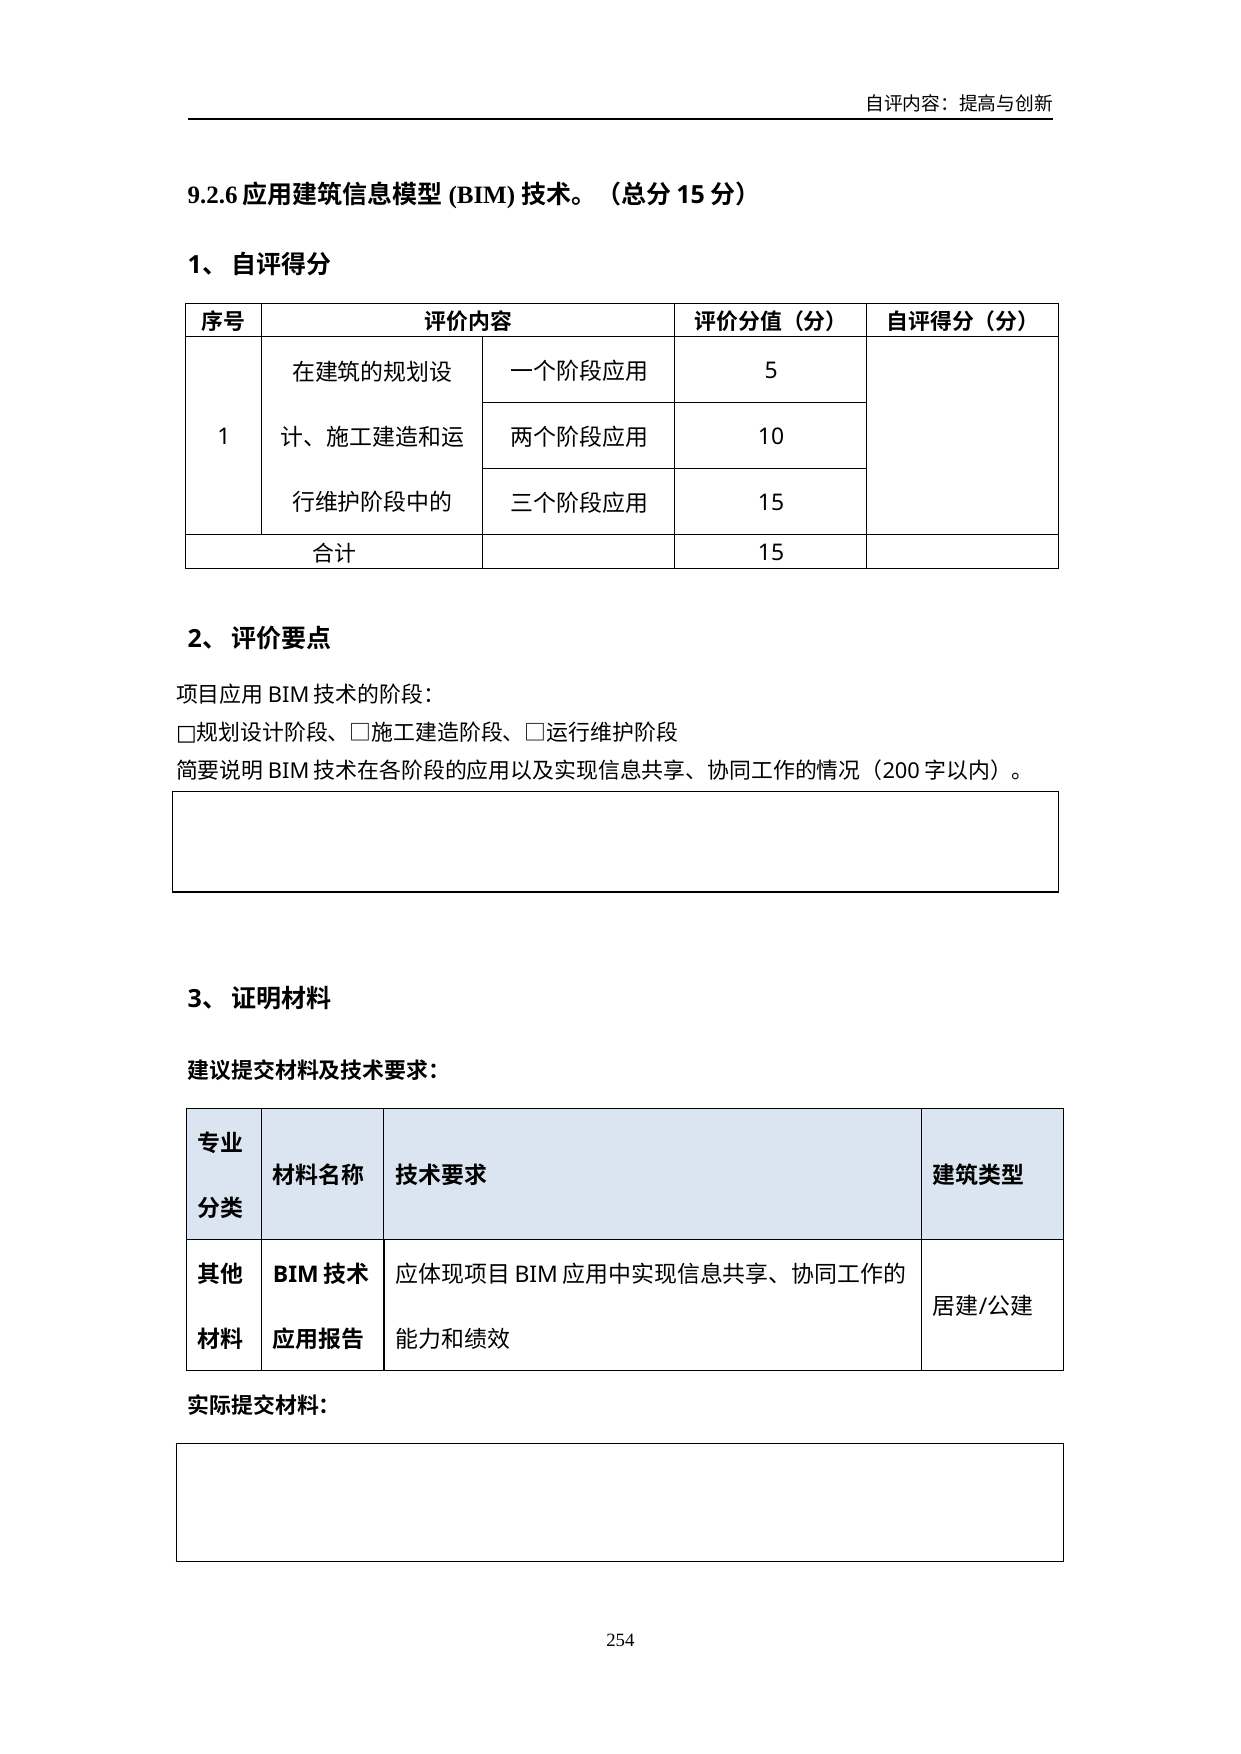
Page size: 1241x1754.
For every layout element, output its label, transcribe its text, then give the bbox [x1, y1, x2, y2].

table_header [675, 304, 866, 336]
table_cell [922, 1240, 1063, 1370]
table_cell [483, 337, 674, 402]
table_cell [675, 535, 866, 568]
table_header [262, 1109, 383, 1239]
subtitle 9.2.6应用建筑信息模型 (BIM) 技术。（总分15分） [187, 174, 1053, 211]
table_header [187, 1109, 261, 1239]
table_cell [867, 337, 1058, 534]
list 证明材料 [187, 964, 1053, 1029]
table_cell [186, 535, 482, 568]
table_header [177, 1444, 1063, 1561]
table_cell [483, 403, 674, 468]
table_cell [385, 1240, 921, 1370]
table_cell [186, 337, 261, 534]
text □规划设计阶段、□施工建造阶段、□运行维护阶段 [176, 715, 1053, 747]
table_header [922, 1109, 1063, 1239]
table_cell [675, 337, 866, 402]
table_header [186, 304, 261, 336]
text 建议提交材料及技术要求： [187, 1053, 1053, 1085]
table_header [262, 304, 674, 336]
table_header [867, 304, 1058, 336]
list 评价要点 [187, 604, 1053, 669]
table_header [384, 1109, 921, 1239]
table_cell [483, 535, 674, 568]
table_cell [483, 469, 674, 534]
text 项目应用BIM技术的阶段： [176, 677, 1053, 708]
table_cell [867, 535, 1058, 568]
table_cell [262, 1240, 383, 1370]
text 简要说明BIM技术在各阶段的应用以及实现信息共享、协同工作的情况（200字以内）。 [176, 753, 1053, 785]
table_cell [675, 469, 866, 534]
text 实际提交材料： [187, 1388, 1053, 1420]
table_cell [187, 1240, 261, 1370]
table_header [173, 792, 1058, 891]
list 自评得分 [187, 230, 1053, 295]
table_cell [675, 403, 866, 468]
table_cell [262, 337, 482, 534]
